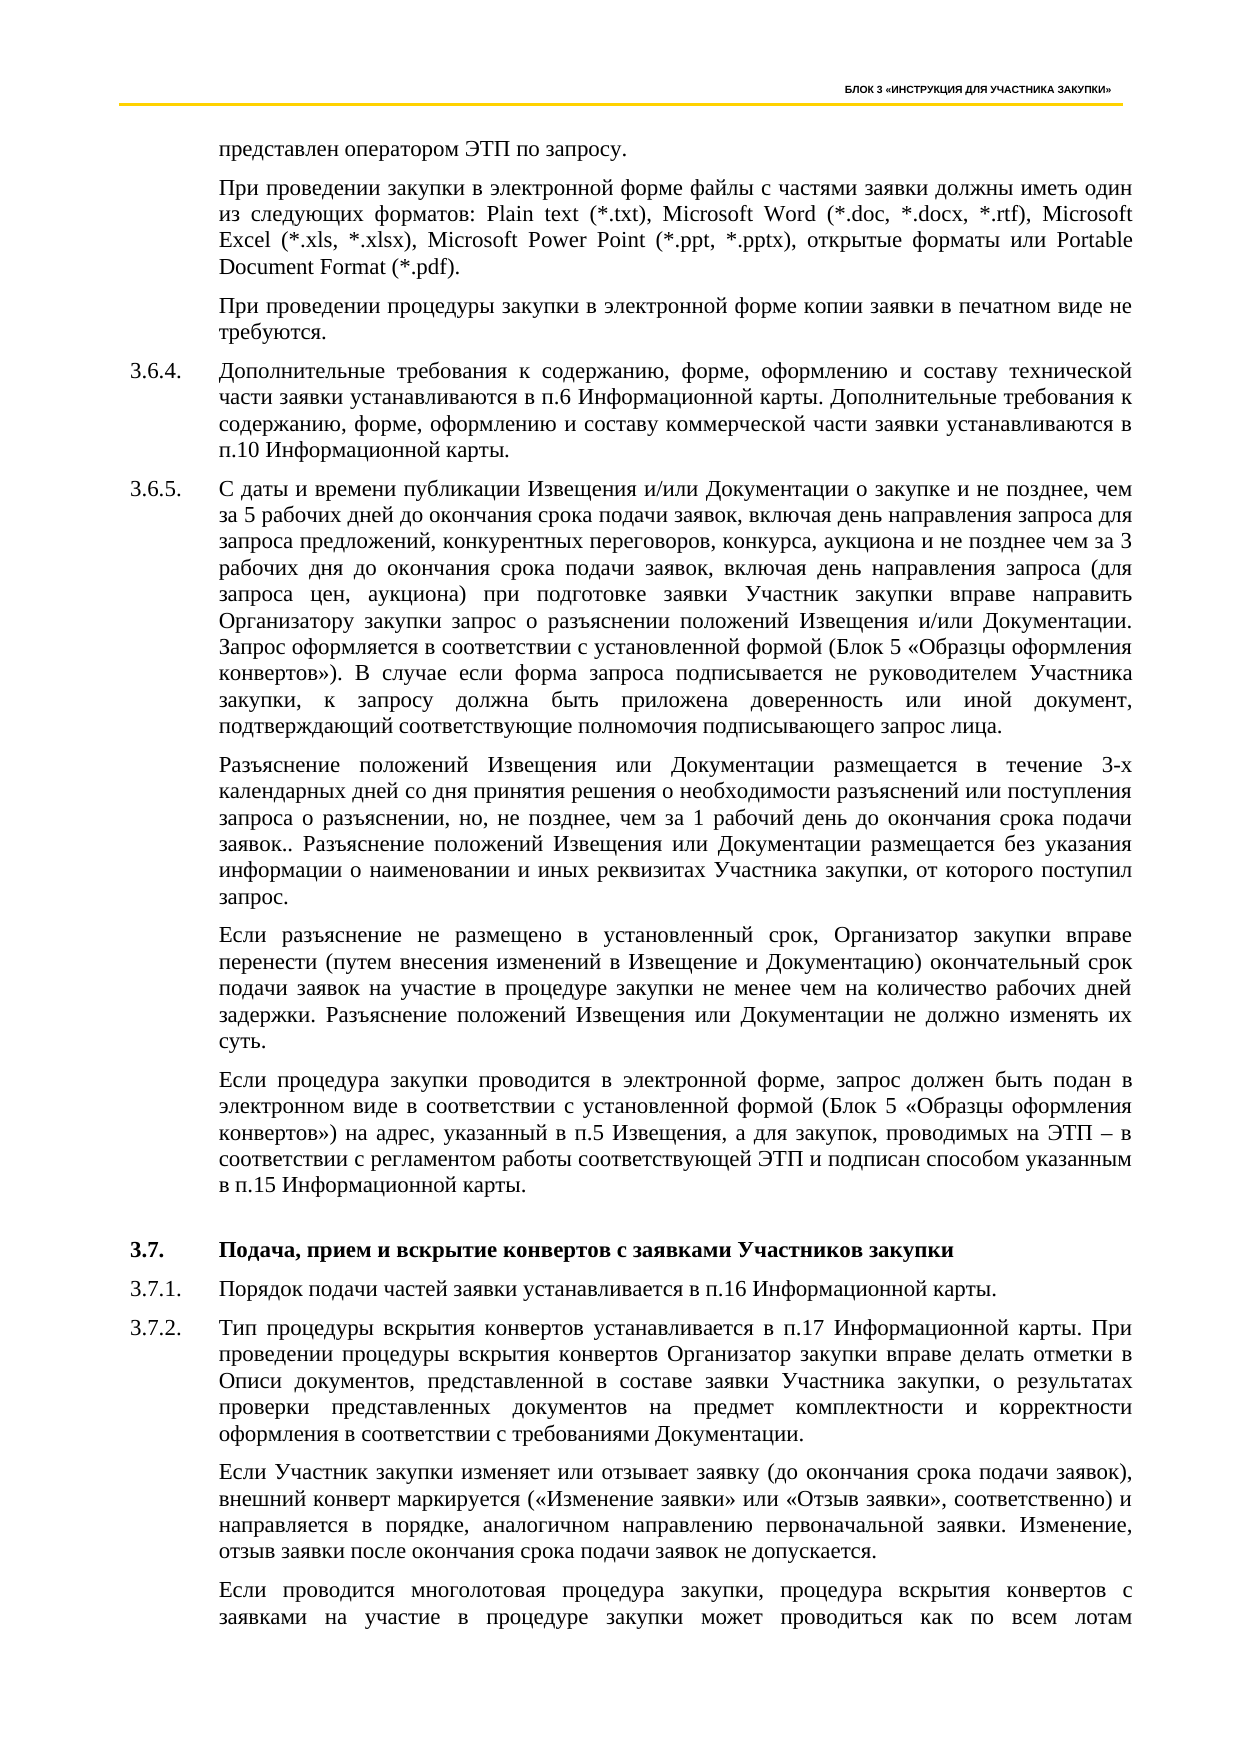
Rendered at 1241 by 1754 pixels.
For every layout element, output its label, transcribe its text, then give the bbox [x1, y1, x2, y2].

text Если разъяснение не размещено в установленный срок, Организатор закупки вправе перенести (путем внесения изменений в Извещение и Документацию) окончательный срок подачи заявок на участие в процедуре закупки не менее чем на количество рабочих дней задержки. Разъяснение положений Извещения или Документации не должно изменять их суть. [218, 922, 1134, 1053]
text Дополнительные требования к содержанию, форме, оформлению и составу технической части заявки устанавливаются в п.6 Информационной карты. Дополнительные требования к содержанию, форме, оформлению и составу коммерческой части заявки устанавливаются в п.10 Информационной карты. [130, 357, 1134, 462]
text Порядок подачи частей заявки устанавливается в п.16 Информационной карты. [130, 1275, 1134, 1302]
text Тип процедуры вскрытия конвертов устанавливается в п.17 Информационной карты. При проведении процедуры вскрытия конвертов Организатор закупки вправе делать отметки в Описи документов, представленной в составе заявки Участника закупки, о результатах проверки представленных документов на предмет комплектности и корректности оформления в соответствии с требованиями Документации. [130, 1314, 1134, 1446]
text Разъяснение положений Извещения или Документации размещается в течение 3-х календарных дней со дня принятия решения о необходимости разъяснений или поступления запроса о разъяснении, но, не позднее, чем за 1 рабочий день до окончания срока подачи заявок.. Разъяснение положений Извещения или Документации размещается без указания информации о наименовании и иных реквизитах Участника закупки, от которого поступил запрос. [218, 751, 1134, 909]
text Если Участник закупки изменяет или отзывает заявку (до окончания срока подачи заявок), внешний конверт маркируется («Изменение заявки» или «Отзыв заявки», соответственно) и направляется в порядке, аналогичном направлению первоначальной заявки. Изменение, отзыв заявки после окончания срока подачи заявок не допускается. [218, 1458, 1134, 1564]
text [218, 135, 1134, 161]
text С даты и времени публикации Извещения и/или Документации о закупке и не позднее, чем за 5 рабочих дней до окончания срока подачи заявок, включая день направления запроса для запроса предложений, конкурентных переговоров, конкурса, аукциона и не позднее чем за 3 рабочих дня до окончания срока подачи заявок, включая день направления запроса (для запроса цен, аукциона) при подготовке заявки Участник закупки вправе направить Организатору закупки запрос о разъяснении положений Извещения и/или Документации. Запрос оформляется в соответствии с установленной формой (Блок 5 «Образцы оформления конвертов»). В случае если форма запроса подписывается не руководителем Участника закупки, к запросу должна быть приложена доверенность или иной документ, подтверждающий соответствующие полномочия подписывающего запрос лица. [130, 475, 1134, 738]
text При проведении закупки в электронной форме файлы с частями заявки должны иметь один из следующих форматов: Plain text (*.txt), Microsoft Word (*.doc, *.docx, *.rtf), Microsoft Excel (*.xls, *.xlsx), Microsoft Power Point (*.ppt, *.pptx), открытые форматы или Portable Document Format (*.pdf). [218, 174, 1134, 279]
text Подача, прием и вскрытие конвертов с заявками Участников закупки [130, 1236, 1134, 1263]
text Если процедура закупки проводится в электронной форме, запрос должен быть подан в электронном виде в соответствии с установленной формой (Блок 5 «Образцы оформления конвертов») на адрес, указанный в п.5 Извещения, а для закупок, проводимых на ЭТП – в соответствии с регламентом работы соответствующей ЭТП и подписан способом указанным в п.15 Информационной карты. [218, 1066, 1134, 1198]
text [218, 1576, 1134, 1629]
text При проведении процедуры закупки в электронной форме копии заявки в печатном виде не требуются. [218, 292, 1134, 344]
